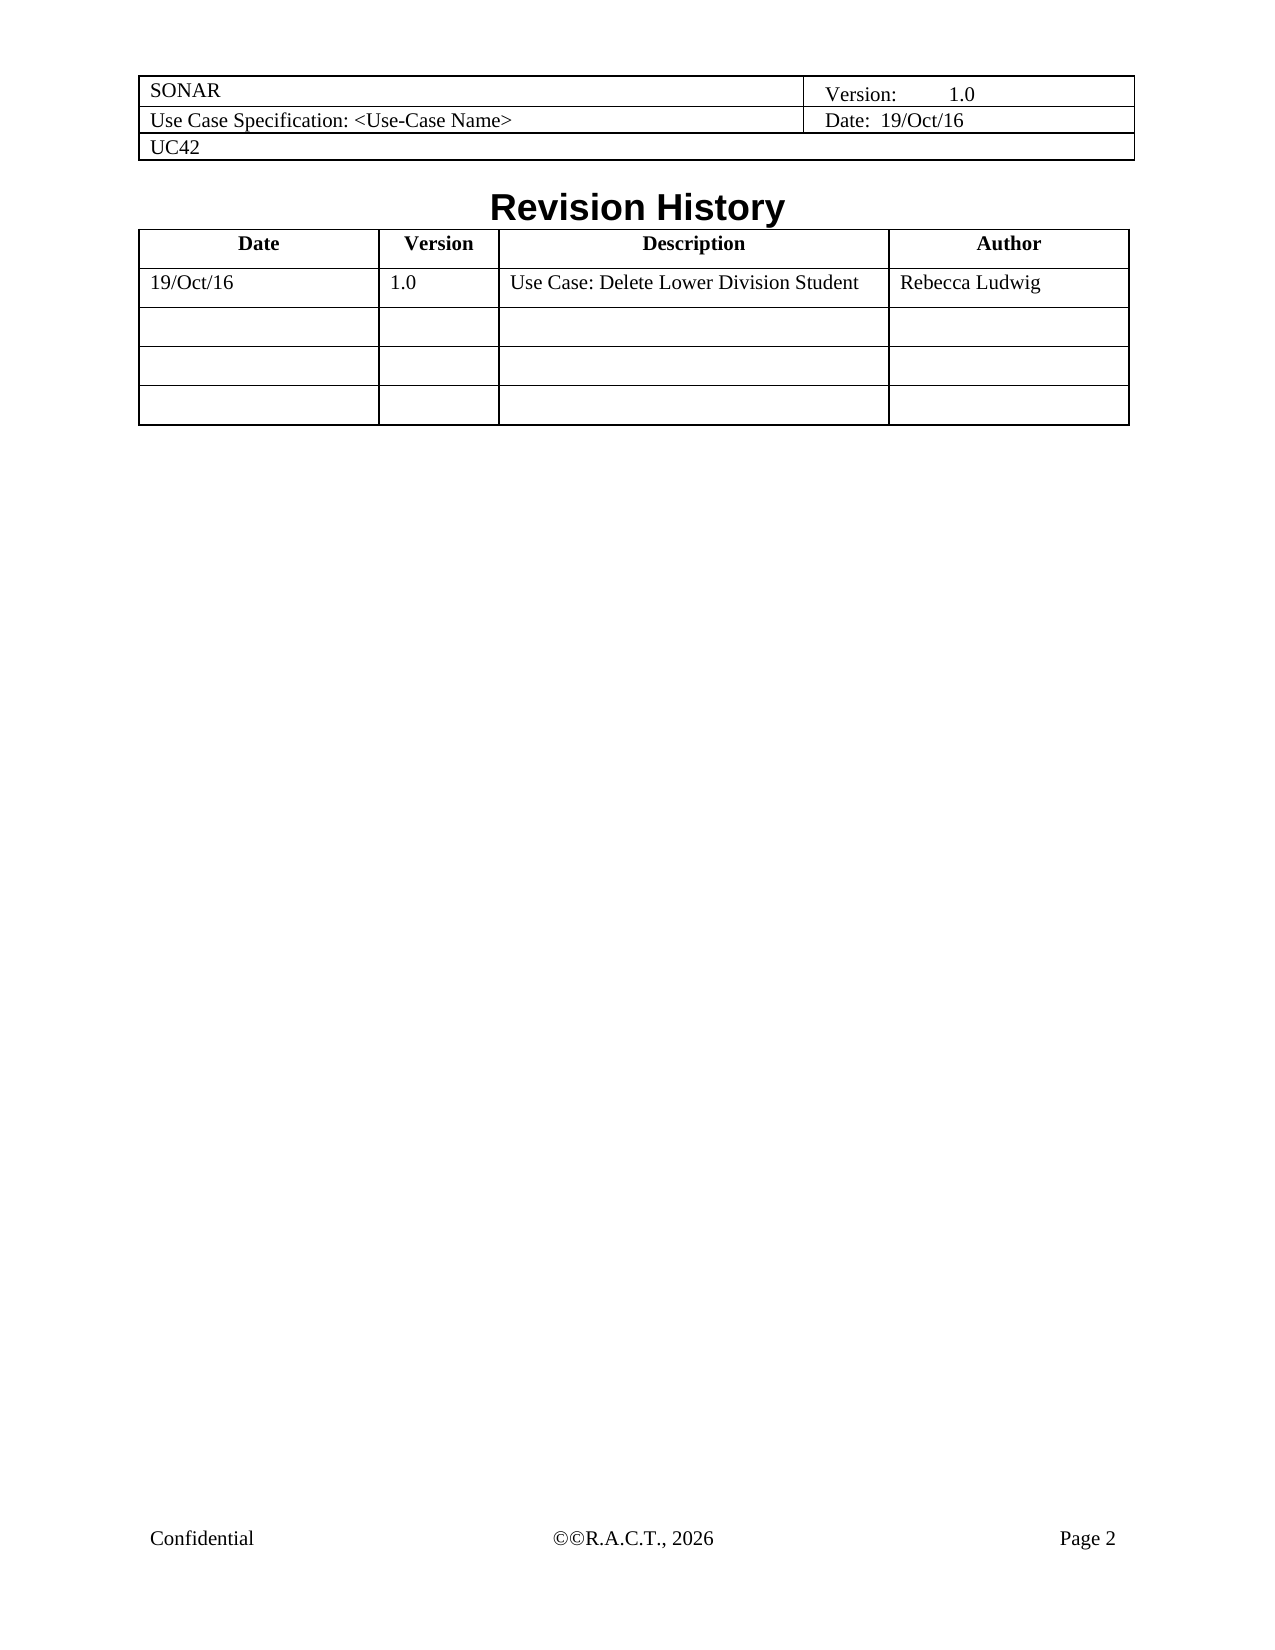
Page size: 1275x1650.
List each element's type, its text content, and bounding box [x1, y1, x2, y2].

table_header Version [380, 230, 498, 268]
table_cell [890, 308, 1128, 346]
table_cell [500, 347, 888, 385]
table_header Author [890, 230, 1128, 268]
table_header Date [140, 230, 378, 268]
table_cell [500, 386, 888, 424]
table_cell 1.0 [380, 269, 498, 307]
table_cell [890, 347, 1128, 385]
table_cell [500, 308, 888, 346]
table_cell Use Case: Delete Lower Division Student [500, 269, 888, 307]
table_cell Rebecca Ludwig [890, 269, 1128, 307]
table_header Description [500, 230, 888, 268]
title Revision History [150, 185, 1125, 228]
table_cell [890, 386, 1128, 424]
table_cell [140, 308, 378, 346]
table_cell [140, 386, 378, 424]
table_cell [140, 347, 378, 385]
table_cell [380, 308, 498, 346]
table_cell [380, 347, 498, 385]
table_cell [380, 386, 498, 424]
table_cell 19/Oct/16 [140, 269, 378, 307]
